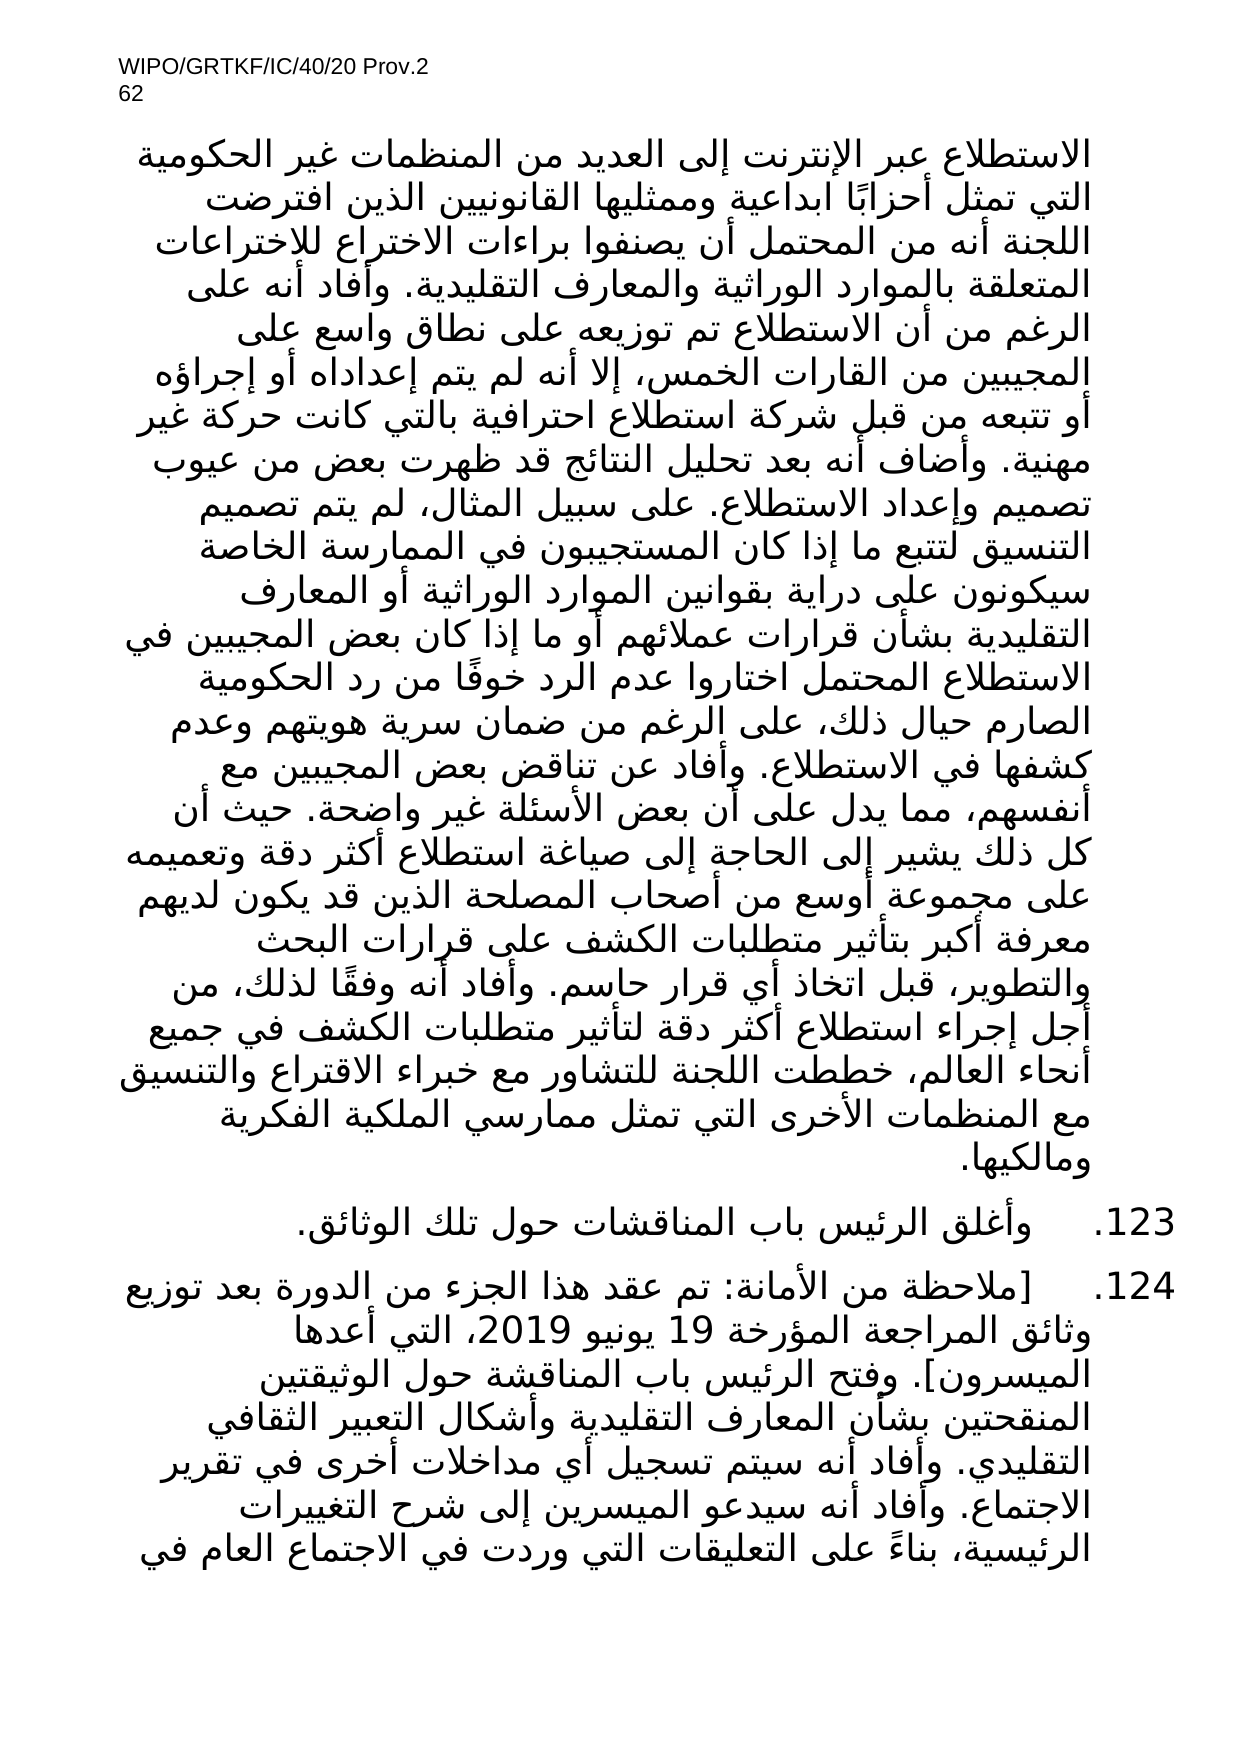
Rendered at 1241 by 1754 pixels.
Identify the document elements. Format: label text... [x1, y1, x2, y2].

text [118, 1265, 1092, 1571]
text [118, 132, 1092, 1180]
text وأغلق الرئيس باب المناقشات حول تلك الوثائق. [118, 1201, 1092, 1244]
